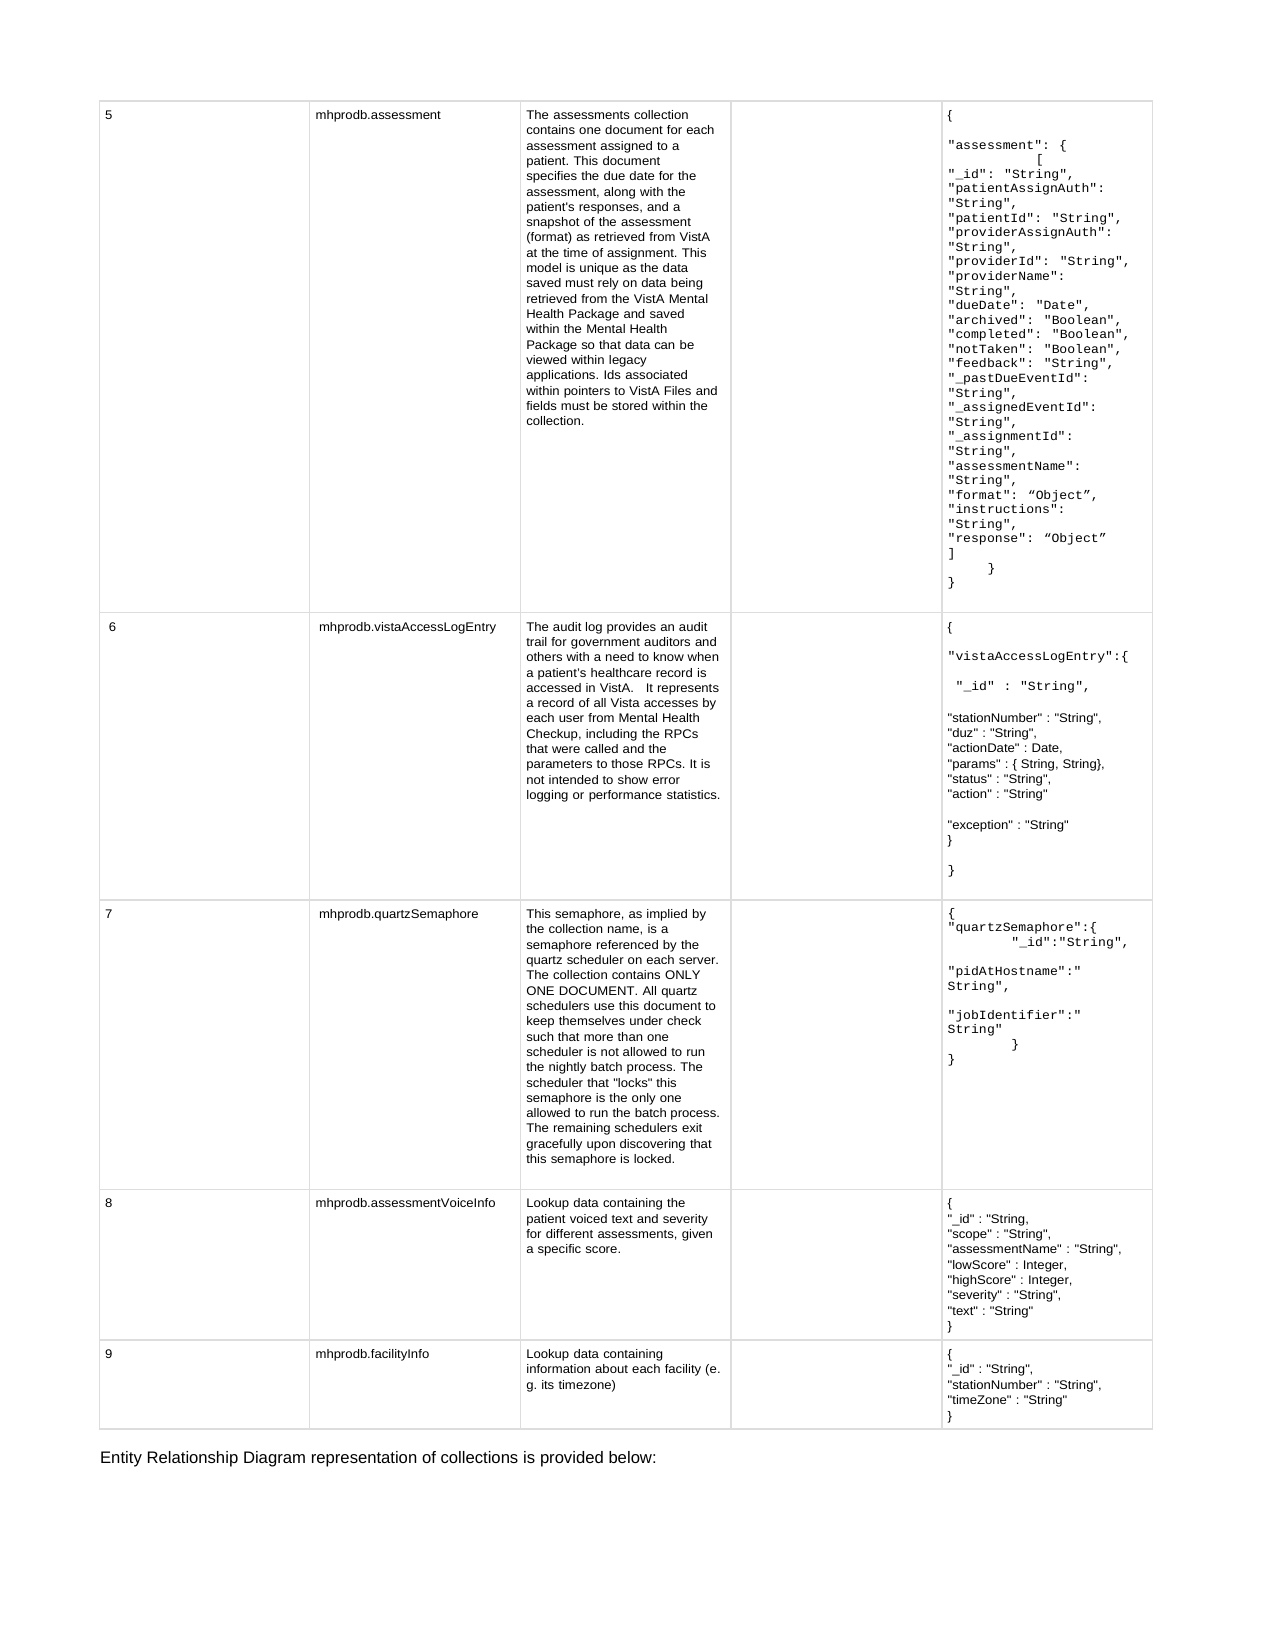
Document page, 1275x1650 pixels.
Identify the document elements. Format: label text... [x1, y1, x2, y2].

table_cell This semaphore, as implied by the collection name, is a semaphore referenced by the quartz scheduler on each server. The collection contains ONLY ONE DOCUMENT. All quartz schedulers use this document to keep themselves under check such that more than one scheduler is not allowed to run the nightly batch process. The scheduler that "locks" this semaphore is the only one allowed to run the batch process. The remaining schedulers exit gracefully upon discovering that this semaphore is locked. [521, 901, 730, 1188]
table_header { "assessment": { [ "_id": "String", "patientAssignAuth": "String", "patientId": "String", "providerAssignAuth": "String", "providerId": "String", "providerName": "String", "dueDate": "Date", "archived": "Boolean", "completed": "Boolean", "notTaken": "Boolean", "feedback": "String", "_pastDueEventId": "String", "_assignedEventId": "String", "_assignmentId": "String", "assessmentName": "String", "format": “Object”, "instructions": "String", "response": “Object” ] } } [943, 102, 1152, 612]
table_cell { "vistaAccessLogEntry":{ "_id" : "String", "stationNumber" : "String", "duz" : "String", "actionDate" : Date, "params" : { String, String}, "status" : "String", "action" : "String" "exception" : "String" } } [943, 613, 1152, 899]
table_cell 8 [100, 1190, 309, 1339]
table_cell Lookup data containing the patient voiced text and severity for different assessments, given a specific score. [521, 1190, 730, 1339]
table_header 5 [100, 102, 309, 612]
table_cell 9 [100, 1341, 309, 1428]
table_header mhprodb.assessment [310, 102, 520, 612]
table_cell { "_id" : "String", "stationNumber" : "String", "timeZone" : "String" } [943, 1341, 1152, 1428]
table_cell The audit log provides an audit trail for government auditors and others with a need to know when a patient’s healthcare record is accessed in VistA. It represents a record of all Vista accesses by each user from Mental Health Checkup, including the RPCs that were called and the parameters to those RPCs. It is not intended to show error logging or performance statistics. [521, 613, 730, 899]
table_header The assessments collection contains one document for each assessment assigned to a patient. This document specifies the due date for the assessment, along with the patient's responses, and a snapshot of the assessment (format) as retrieved from VistA at the time of assignment. This model is unique as the data saved must rely on data being retrieved from the VistA Mental Health Package and saved within the Mental Health Package so that data can be viewed within legacy applications. Ids associated within pointers to VistA Files and fields must be stored within the collection. [521, 102, 730, 612]
text Entity Relationship Diagram representation of collections is provided below: [100, 1448, 1164, 1467]
table_cell [732, 613, 941, 899]
table_cell 6 [100, 613, 309, 899]
table_cell [732, 901, 941, 1188]
table_cell { "quartzSemaphore":{ "_id":"String", "pidAtHostname":" String", "jobIdentifier":" String" } } [943, 901, 1152, 1188]
table_cell Lookup data containing information about each facility (e. g. its timezone) [521, 1341, 730, 1428]
table_cell mhprodb.vistaAccessLogEntry [310, 613, 520, 899]
table_cell mhprodb.quartzSemaphore [310, 901, 520, 1188]
table_cell mhprodb.facilityInfo [310, 1341, 520, 1428]
table_cell 7 [100, 901, 309, 1188]
table_cell { "_id" : "String, "scope" : "String", "assessmentName" : "String", "lowScore" : Integer, "highScore" : Integer, "severity" : "String", "text" : "String" } [943, 1190, 1152, 1339]
table_cell mhprodb.assessmentVoiceInfo [310, 1190, 520, 1339]
table_cell [732, 1341, 941, 1428]
table_cell [732, 1190, 941, 1339]
table_header [732, 102, 941, 612]
